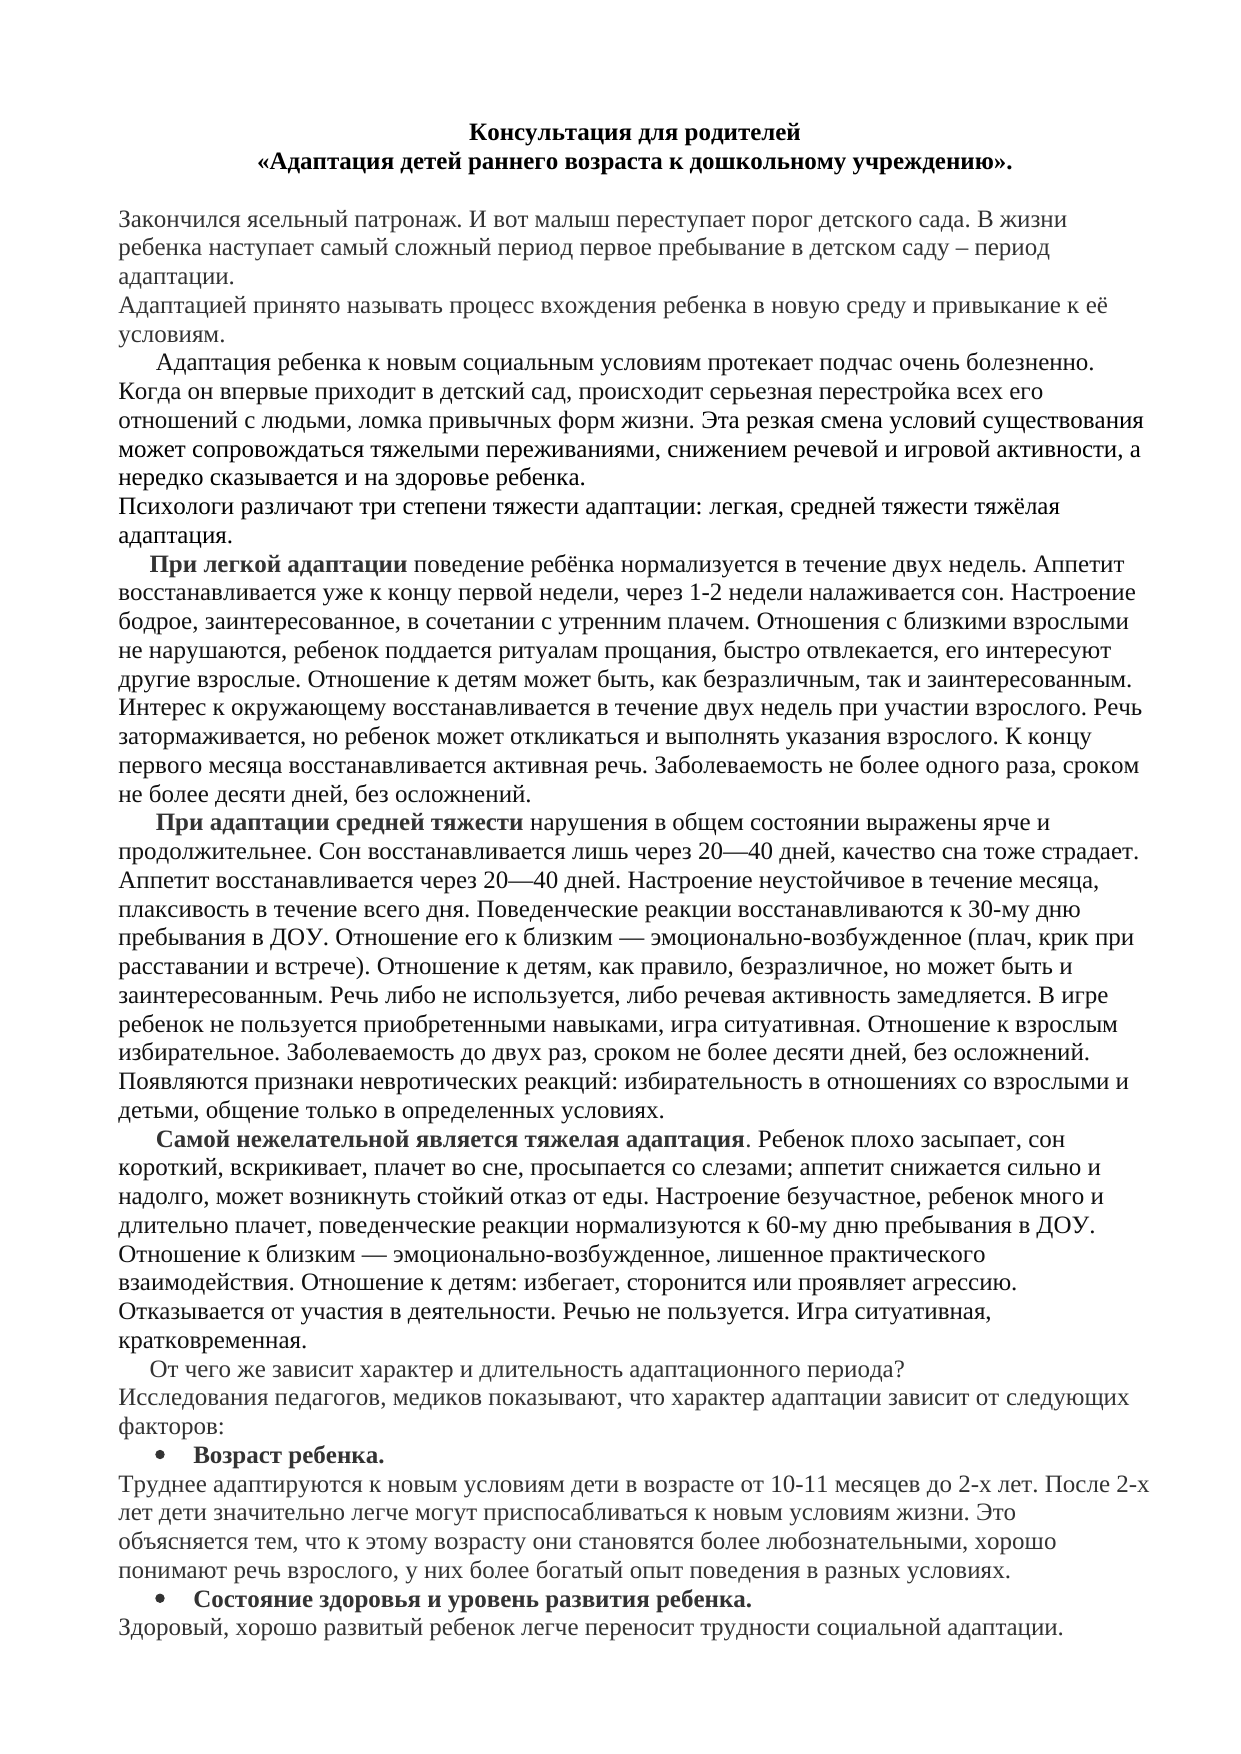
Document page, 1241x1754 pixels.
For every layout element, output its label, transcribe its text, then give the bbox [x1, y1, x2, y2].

text Консультация для родителей [118, 117, 1152, 146]
list Состояние здоровья и уровень развития ребенка. [156, 1584, 1152, 1612]
text Труднее адаптируются к новым условиям дети в возрасте от 10-11 месяцев до 2-х лет. После 2-х лет дети значительно легче могут приспосабливаться к новым условиям жизни. Это объясняется тем, что к этому возрасту они становятся более любознательными, хорошо понимают речь взрослого, у них более богатый опыт поведения в разных условиях. [118, 1469, 1152, 1584]
text Психологи различают три степени тяжести адаптации: легкая, средней тяжести тяжёлая адаптация. [118, 491, 1152, 549]
text Адаптацией принято называть процесс вхождения ребенка в новую среду и привыкание к её условиям. [118, 290, 1152, 347]
text «Адаптация детей раннего возраста к дошкольному учреждению». [118, 146, 1152, 175]
text Исследования педагогов, медиков показывают, что характер адаптации зависит от следующих факторов: [118, 1382, 1152, 1440]
text Здоровый, хорошо развитый ребенок легче переносит трудности социальной адаптации. [118, 1612, 1152, 1641]
text При адаптации средней тяжести нарушения в общем состоянии выражены ярче и продолжительнее. Сон восстанавливается лишь через 20—40 дней, качество сна тоже страдает. Аппетит восстанавливается через 20—40 дней. Настроение неустойчивое в течение месяца, плаксивость в течение всего дня. Поведенческие реакции восстанавливаются к 30-му дню пребывания в ДОУ. Отношение его к близким — эмоционально-возбужденное (плач, крик при расставании и встрече). Отношение к детям, как правило, безразличное, но может быть и заинтересованным. Речь либо не используется, либо речевая активность замедляется. В игре ребенок не пользуется приобретенными навыками, игра ситуативная. Отношение к взрослым избирательное. Заболеваемость до двух раз, сроком не более десяти дней, без осложнений. Появляются признаки невротических реакций: избирательность в отношениях со взрослыми и детьми, общение только в определенных условиях. [118, 807, 1152, 1124]
text Закончился ясельный патронаж. И вот малыш переступает порог детского сада. В жизни ребенка наступает самый сложный период первое пребывание в детском саду – период адаптации. [118, 204, 1152, 290]
list Возраст ребенка. [156, 1440, 1152, 1469]
text При легкой адаптации поведение ребёнка нормализуется в течение двух недель. Аппетит восстанавливается уже к концу первой недели, через 1-2 недели налаживается сон. Настроение бодрое, заинтересованное, в сочетании с утренним плачем. Отношения с близкими взрослыми не нарушаются, ребенок поддается ритуалам прощания, быстро отвлекается, его интересуют другие взрослые. Отношение к детям может быть, как безразличным, так и заинтересованным. Интерес к окружающему восстанавливается в течение двух недель при участии взрослого. Речь затормаживается, но ребенок может откликаться и выполнять указания взрослого. К концу первого месяца восстанавливается активная речь. Заболеваемость не более одного раза, сроком не более десяти дней, без осложнений. [118, 549, 1152, 807]
text От чего же зависит характер и длительность адаптационного периода? [118, 1354, 1152, 1382]
text Самой нежелательной является тяжелая адаптация. Ребенок плохо засыпает, сон короткий, вскрикивает, плачет во сне, просыпается со слезами; аппетит снижается сильно и надолго, может возникнуть стойкий отказ от еды. Настроение безучастное, ребенок много и длительно плачет, поведенческие реакции нормализуются к 60-му дню пребывания в ДОУ. Отношение к близким — эмоционально-возбужденное, лишенное практического взаимодействия. Отношение к детям: избегает, сторонится или проявляет агрессию. Отказывается от участия в деятельности. Речью не пользуется. Игра ситуативная, кратковременная. [118, 1124, 1152, 1354]
text Адаптация ребенка к новым социальным условиям протекает подчас очень болезненно. Когда он впервые приходит в детский сад, происходит серьезная перестройка всех его отношений с людьми, ломка привычных форм жизни. Эта резкая смена условий существования может сопровождаться тяжелыми переживаниями, снижением речевой и игровой активности, а нередко сказывается и на здоровье ребенка. [118, 347, 1152, 491]
